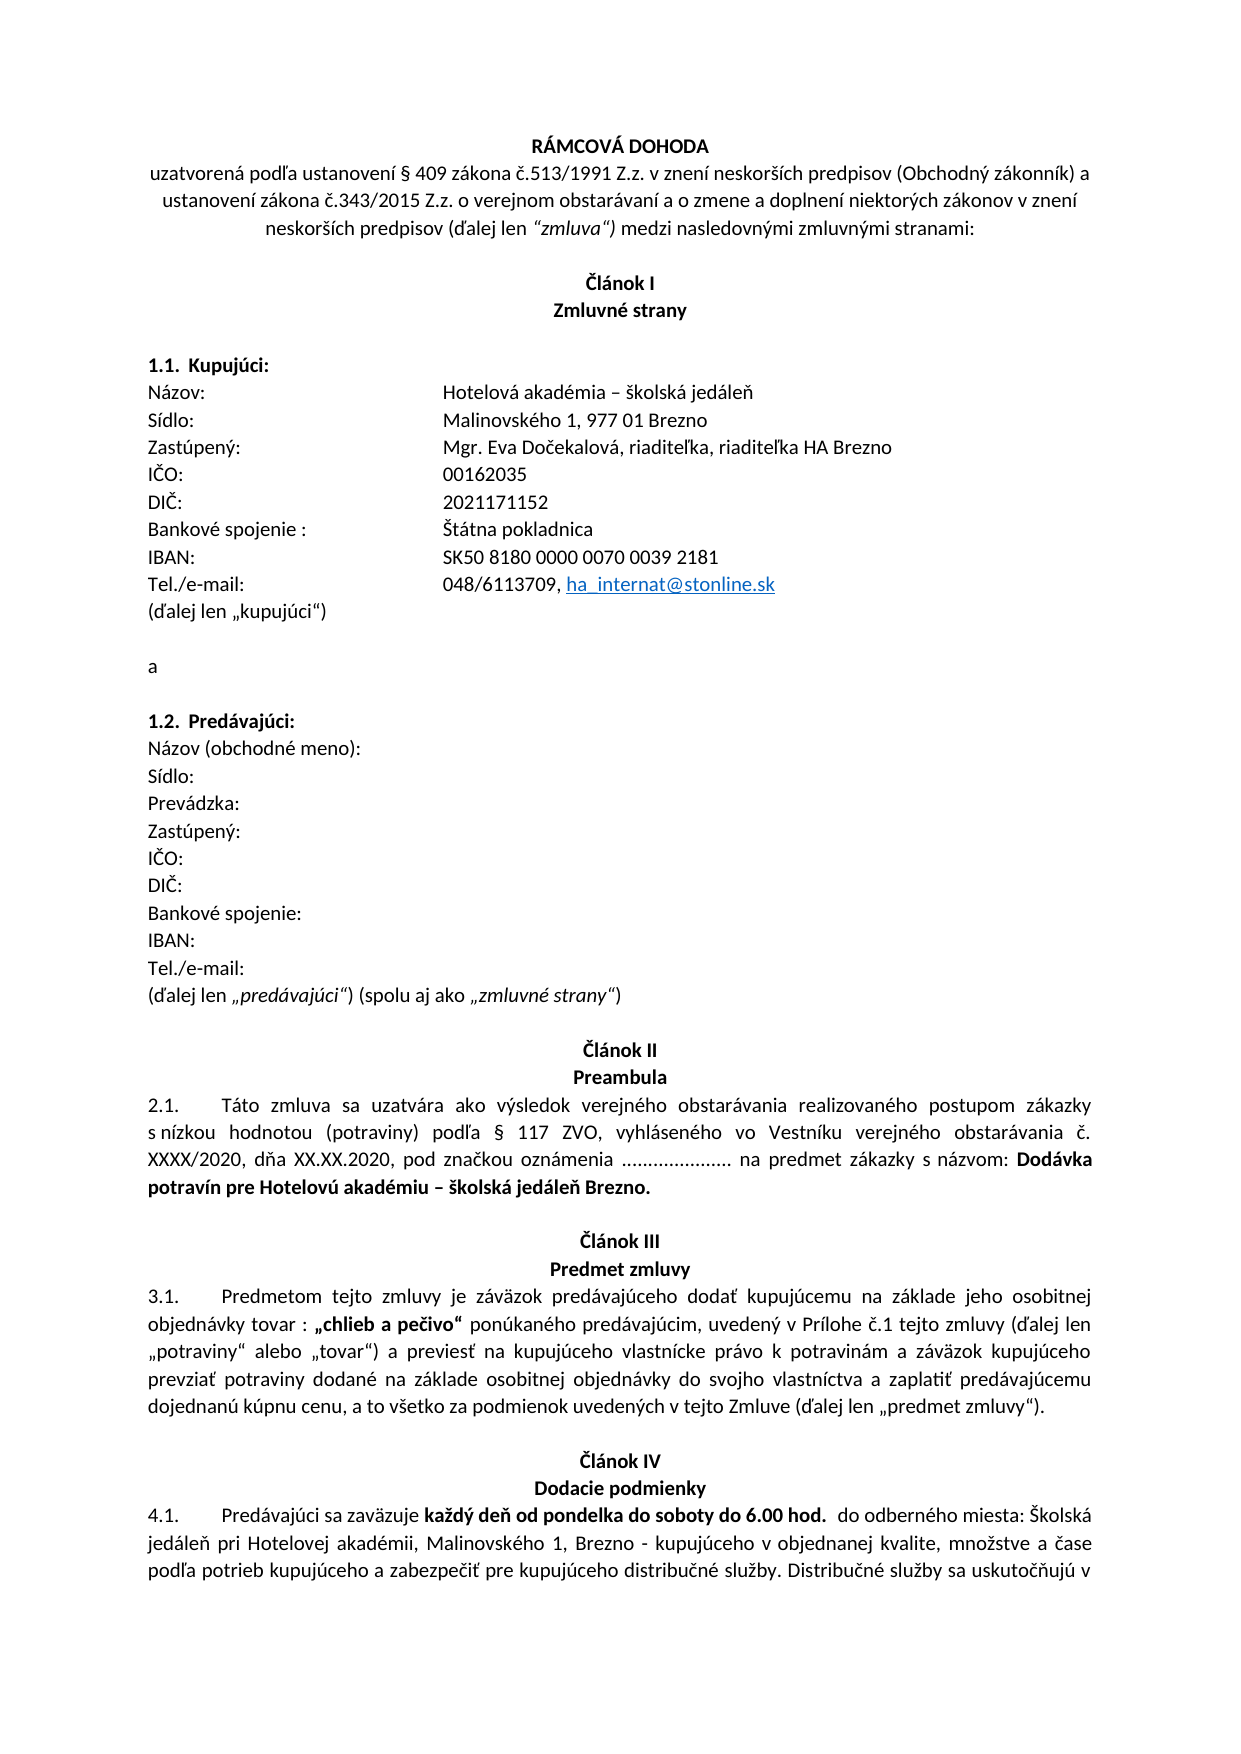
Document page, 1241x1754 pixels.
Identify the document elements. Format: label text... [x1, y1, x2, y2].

text IČO: [148, 845, 1093, 871]
list Článok IV [148, 1448, 1093, 1473]
text IČO: 00162035 [148, 462, 1093, 487]
text RÁMCOVÁ DOHODA [148, 133, 1093, 158]
text Preambula [148, 1064, 1093, 1090]
text Bankové spojenie : Štátna pokladnica [148, 516, 1093, 542]
list Predávajúci: [148, 708, 1093, 734]
text Sídlo: Malinovského 1, 977 01 Brezno [148, 407, 1093, 432]
text Zastúpený: [148, 818, 1093, 843]
text Článok I [148, 270, 1093, 295]
text Zastúpený: Mgr. Eva Dočekalová, riaditeľka, riaditeľka HA Brezno [148, 434, 1093, 460]
text uzatvorená podľa ustanovení § 409 zákona č.513/1991 Z.z. v znení neskorších predpisov (Obchodný zákonník) a ustanovení zákona č.343/2015 Z.z. o verejnom obstarávaní a o zmene a doplnení niektorých zákonov v znení neskorších predpisov (ďalej len “zmluva“) medzi nasledovnými zmluvnými stranami: [148, 160, 1093, 241]
text Sídlo: [148, 763, 1093, 788]
text (ďalej len „predávajúci“) (spolu aj ako „zmluvné strany“) [148, 982, 1093, 1008]
text DIČ: 2021171152 [148, 489, 1093, 514]
text Bankové spojenie: [148, 900, 1093, 925]
text Názov: Hotelová akadémia – školská jedáleň [148, 379, 1093, 405]
text a [148, 653, 1093, 679]
list Táto zmluva sa uzatvára ako výsledok verejného obstarávania realizovaného postupom zákazky s nízkou hodnotou (potraviny) podľa § 117 ZVO, vyhláseného vo Vestníku verejného obstarávania č. XXXX/2020, dňa XX.XX.2020, pod značkou oznámenia ..................... na predmet zákazky s názvom: Dodávka potravín pre Hotelovú akadémiu – školská jedáleň Brezno. [148, 1092, 1093, 1199]
text DIČ: [148, 873, 1093, 898]
list Kupujúci: [148, 352, 1093, 377]
text Prevádzka: [148, 790, 1093, 816]
text (ďalej len „kupujúci“) [148, 599, 1093, 624]
list Predmet zmluvy [148, 1256, 1093, 1282]
text Zmluvné strany [148, 297, 1093, 323]
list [148, 1503, 1093, 1583]
text IBAN: SK50 8180 0000 0070 0039 2181 [148, 544, 1093, 569]
text IBAN: [148, 927, 1093, 953]
text Tel./e-mail: 048/6113709, ha_internat@stonline.sk [148, 571, 1093, 597]
list Dodacie podmienky [148, 1475, 1093, 1501]
text Názov (obchodné meno): [148, 736, 1093, 761]
text Článok II [148, 1037, 1093, 1062]
list Článok III [148, 1229, 1093, 1254]
text Tel./e-mail: [148, 955, 1093, 980]
list Predmetom tejto zmluvy je záväzok predávajúceho dodať kupujúcemu na základe jeho osobitnej objednávky tovar : „chlieb a pečivo“ ponúkaného predávajúcim, uvedený v Prílohe č.1 tejto zmluvy (ďalej len „potraviny“ alebo „tovar“) a previesť na kupujúceho vlastnícke právo k potravinám a záväzok kupujúceho prevziať potraviny dodané na základe osobitnej objednávky do svojho vlastníctva a zaplatiť predávajúcemu dojednanú kúpnu cenu, a to všetko za podmienok uvedených v tejto Zmluve (ďalej len „predmet zmluvy“). [148, 1283, 1093, 1418]
